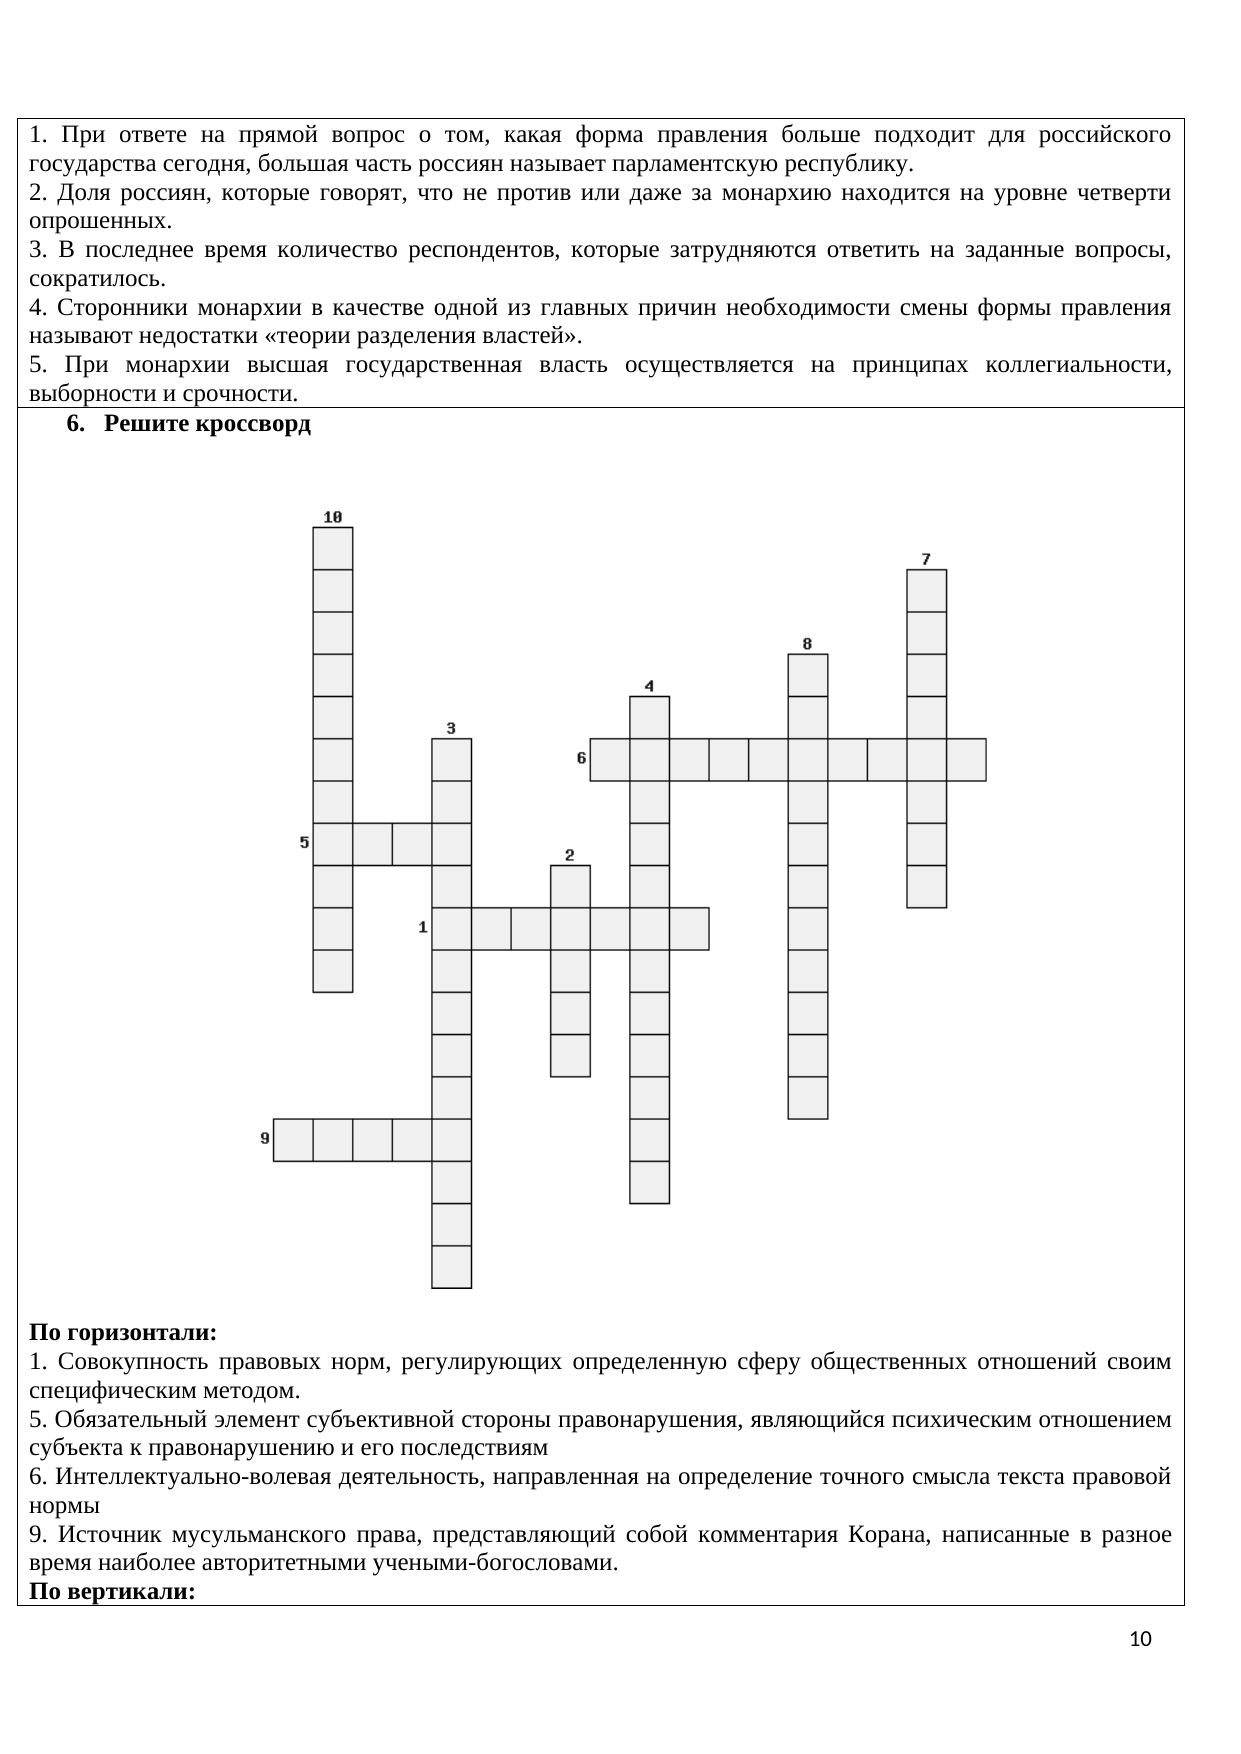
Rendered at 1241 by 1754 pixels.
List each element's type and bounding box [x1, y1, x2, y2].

table_cell [18, 119, 1184, 407]
picture [215, 465, 987, 1289]
table_cell [18, 408, 1184, 1605]
